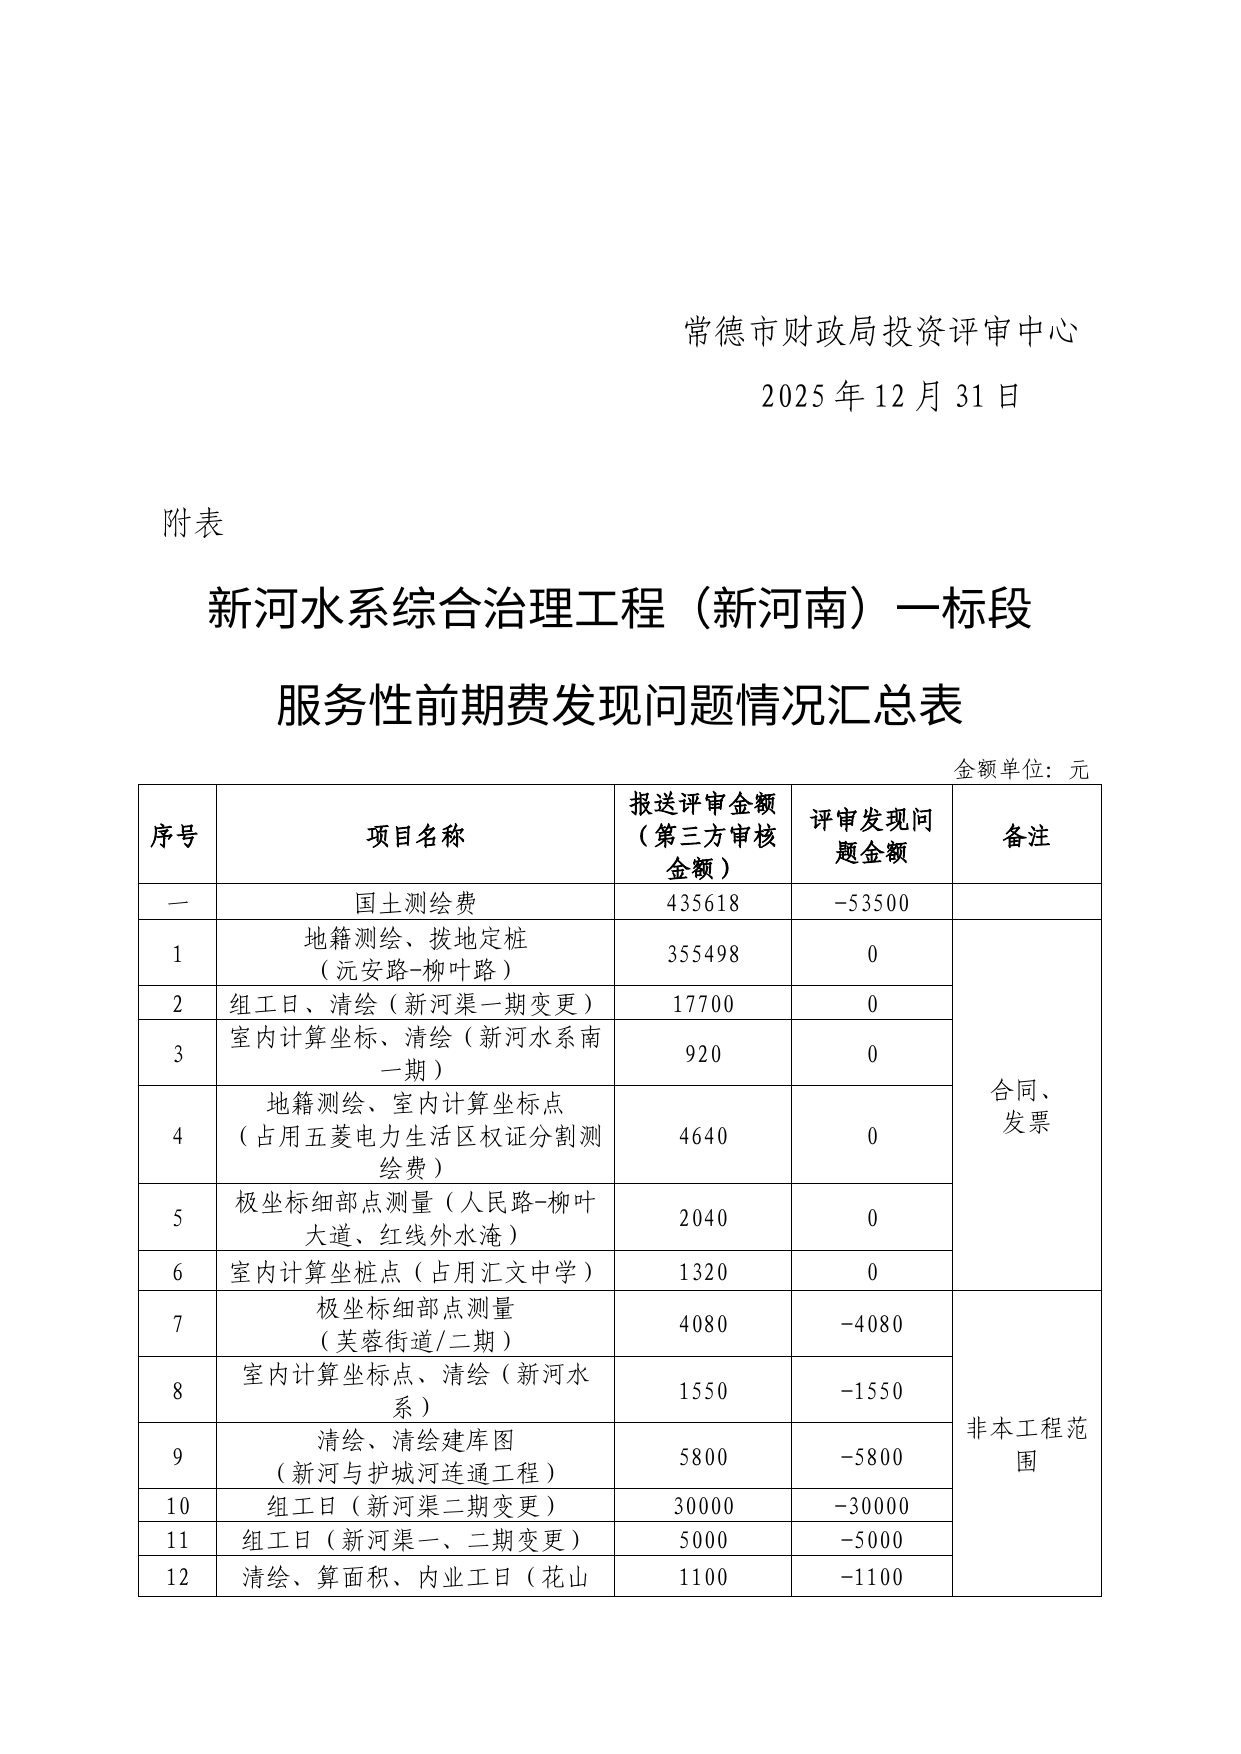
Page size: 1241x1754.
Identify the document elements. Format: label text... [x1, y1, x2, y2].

table_cell 备注 [953, 785, 1101, 883]
table_cell 国土测绘费 [217, 884, 614, 919]
table_cell 2 [139, 986, 216, 1019]
table_cell 12 [139, 1556, 216, 1596]
table_cell 0 [792, 920, 952, 985]
table_cell 920 [615, 1020, 791, 1085]
table_cell 组工日（新河渠一、二期变更） [217, 1522, 614, 1555]
table_cell 5 [139, 1184, 216, 1250]
table_cell 金额单位：元 [139, 752, 1102, 784]
table_cell 10 [139, 1489, 216, 1521]
table_cell 11 [139, 1522, 216, 1555]
text 2025年12月31日 [159, 362, 1081, 427]
table_cell 室内计算坐桩点（占用汇文中学） [217, 1251, 614, 1289]
table_cell -4080 [792, 1291, 952, 1356]
text 常德市财政局投资评审中心 [159, 297, 1081, 362]
table_cell -5000 [792, 1522, 952, 1555]
table_cell -5800 [792, 1423, 952, 1488]
table_cell 清绘、清绘建库图 （新河与护城河连通工程） [217, 1423, 614, 1488]
table_cell 序号 [139, 785, 216, 883]
table_cell 8 [139, 1357, 216, 1422]
table_cell 组工日（新河渠二期变更） [217, 1489, 614, 1521]
list 附表 [159, 492, 1081, 557]
table_cell 地籍测绘、室内计算坐标点 （占用五菱电力生活区权证分割测绘费） [217, 1086, 614, 1183]
table_cell 0 [792, 1086, 952, 1183]
table_cell 4640 [615, 1086, 791, 1183]
table_cell 4080 [615, 1291, 791, 1356]
table_cell 地籍测绘、拨地定桩 （沅安路-柳叶路） [217, 920, 614, 985]
table_cell [953, 884, 1101, 919]
table_cell 3 [139, 1020, 216, 1085]
table_cell 合同、 发票 [953, 920, 1101, 1289]
table_cell 室内计算坐标点、清绘（新河水系） [217, 1357, 614, 1422]
table_cell 非本工程范围 [953, 1291, 1101, 1596]
table_cell 0 [792, 1251, 952, 1289]
table_cell -1100 [792, 1556, 952, 1596]
table_cell 一 [139, 884, 216, 919]
table_cell -1550 [792, 1357, 952, 1422]
table_cell 17700 [615, 986, 791, 1019]
table_cell 4 [139, 1086, 216, 1183]
table_cell 5000 [615, 1522, 791, 1555]
table_cell 项目名称 [217, 785, 614, 883]
table_header 新河水系综合治理工程（新河南）一标段 服务性前期费发现问题情况汇总表 [139, 557, 1102, 752]
table_cell 清绘、算面积、内业工日（花山闸） [217, 1556, 614, 1596]
table_cell 报送评审金额 （第三方审核金额） [615, 785, 791, 883]
table_cell 极坐标细部点测量 （芙蓉街道/二期） [217, 1291, 614, 1356]
table_cell 355498 [615, 920, 791, 985]
table_cell 组工日、清绘（新河渠一期变更） [217, 986, 614, 1019]
table_cell 30000 [615, 1489, 791, 1521]
table_cell 1 [139, 920, 216, 985]
table_cell 7 [139, 1291, 216, 1356]
table_cell 435618 [615, 884, 791, 919]
table_cell 6 [139, 1251, 216, 1289]
table_cell 5800 [615, 1423, 791, 1488]
table_cell 0 [792, 1184, 952, 1250]
table_cell 1100 [615, 1556, 791, 1596]
table_cell 1320 [615, 1251, 791, 1289]
table_cell 评审发现问题金额 [792, 785, 952, 883]
table_cell 0 [792, 1020, 952, 1085]
table_cell 2040 [615, 1184, 791, 1250]
table_cell 9 [139, 1423, 216, 1488]
table_cell 0 [792, 986, 952, 1019]
table_cell 极坐标细部点测量（人民路-柳叶大道、红线外水淹） [217, 1184, 614, 1250]
table_cell -30000 [792, 1489, 952, 1521]
table_cell 室内计算坐标、清绘（新河水系南一期） [217, 1020, 614, 1085]
table_cell -53500 [792, 884, 952, 919]
table_cell 1550 [615, 1357, 791, 1422]
